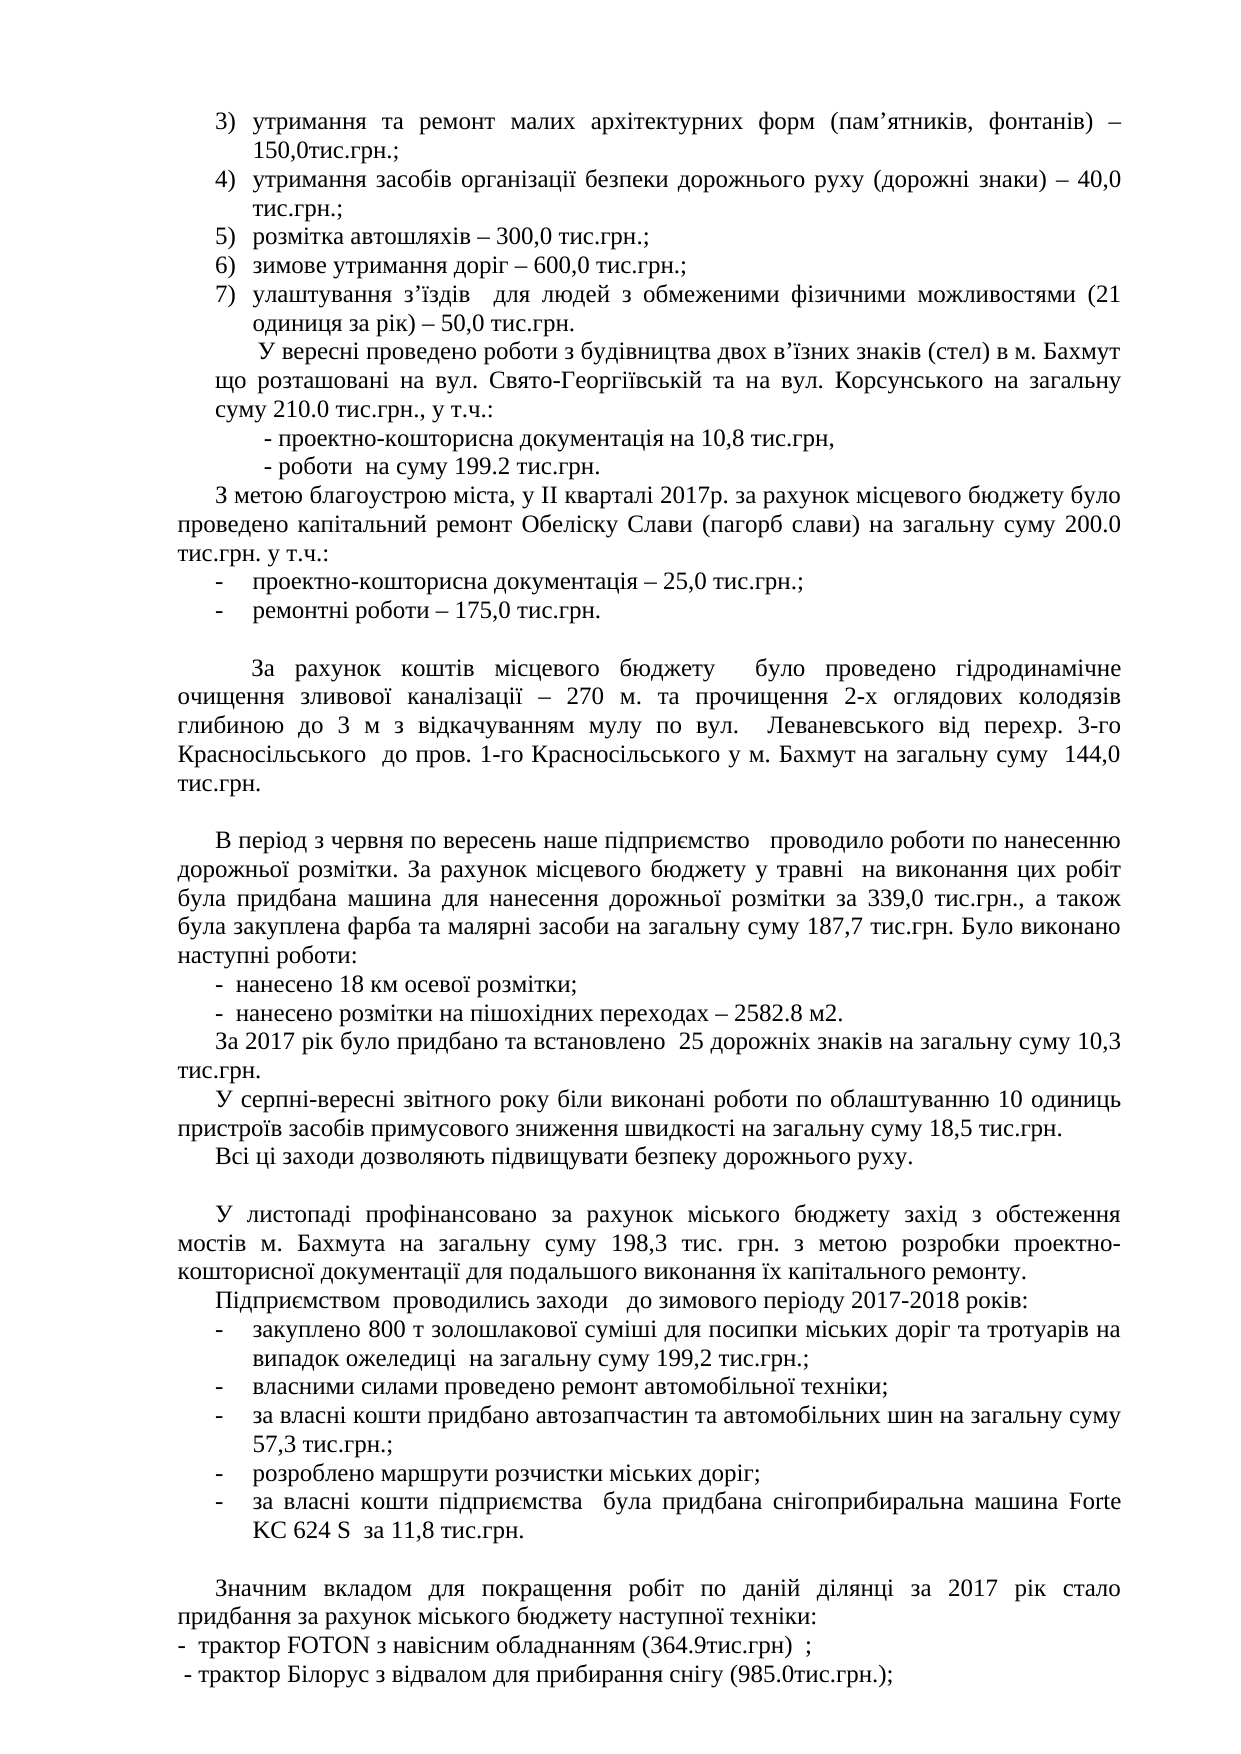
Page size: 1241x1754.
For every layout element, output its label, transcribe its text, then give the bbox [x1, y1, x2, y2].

list розмітка автошляхів – 300,0 тис.грн.; [215, 221, 1122, 250]
text - роботи на суму 199.2 тис.грн. [215, 451, 1122, 480]
list закуплено 800 т золошлакової суміші для посипки міських доріг та тротуарів на випадок ожеледиці на загальну суму 199,2 тис.грн.; [215, 1314, 1122, 1371]
list за власні кошти підприємства була придбана снігоприбиральна машина Forte KC 624 S за 11,8 тис.грн. [215, 1486, 1122, 1544]
text - трактор FOTON з навісним обладнанням (364.9тис.грн) ; [177, 1630, 1122, 1659]
list утримання та ремонт малих архітектурних форм (пам’ятників, фонтанів) – 150,0тис.грн.; [215, 106, 1122, 164]
list розроблено маршрути розчистки міських доріг; [215, 1458, 1122, 1486]
text - нанесено 18 км осевої розмітки; [177, 969, 1122, 998]
text У листопаді профінансовано за рахунок міського бюджету захід з обстеження мостів м. Бахмута на загальну суму 198,3 тис. грн. з метою розробки проектно-кошторисної документації для подальшого виконання їх капітального ремонту. [177, 1199, 1122, 1285]
text За 2017 рік було придбано та встановлено 25 дорожніх знаків на загальну суму 10,3 тис.грн. [177, 1026, 1122, 1084]
list за власні кошти придбано автозапчастин та автомобільних шин на загальну суму 57,3 тис.грн.; [215, 1400, 1122, 1458]
text За рахунок коштів місцевого бюджету було проведено гідродинамічне очищення зливової каналізації – 270 м. та прочищення 2-х оглядових колодязів глибиною до 3 м з відкачуванням мулу по вул. Леваневського від перехр. 3-го Красносільського до пров. 1-го Красносільського у м. Бахмут на загальну суму 144,0 тис.грн. [177, 653, 1122, 796]
list проектно-кошторисна документація – 25,0 тис.грн.; [215, 566, 1122, 595]
text У серпні-вересні звітного року біли виконані роботи по облаштуванню 10 одиниць пристроїв засобів примусового зниження швидкості на загальну суму 18,5 тис.грн. [177, 1084, 1122, 1141]
list ремонтні роботи – 175,0 тис.грн. [215, 595, 1122, 624]
text В період з червня по вересень наше підприємство проводило роботи по нанесенню дорожньої розмітки. За рахунок місцевого бюджету у травні на виконання цих робіт була придбана машина для нанесення дорожньої розмітки за 339,0 тис.грн., а також була закуплена фарба та малярні засоби на загальну суму 187,7 тис.грн. Було виконано наступні роботи: [177, 825, 1122, 969]
list зимове утримання доріг – 600,0 тис.грн.; [215, 250, 1122, 279]
text З метою благоустрою міста, у II кварталі 2017р. за рахунок місцевого бюджету було проведено капітальний ремонт Обеліску Слави (пагорб слави) на загальну суму 200.0 тис.грн. у т.ч.: [177, 480, 1122, 566]
text Всі ці заходи дозволяють підвищувати безпеку дорожнього руху. [177, 1141, 1122, 1170]
text Значним вкладом для покращення робіт по даній ділянці за 2017 рік стало придбання за рахунок міського бюджету наступної техніки: [177, 1573, 1122, 1630]
list власними силами проведено ремонт автомобільної техніки; [215, 1371, 1122, 1400]
list улаштування з’їздів для людей з обмеженими фізичними можливостями (21 одиниця за рік) – 50,0 тис.грн. [215, 279, 1122, 336]
text У вересні проведено роботи з будівництва двох в’їзних знаків (стел) в м. Бахмут що розташовані на вул. Свято-Георгіївській та на вул. Корсунського на загальну суму 210.0 тис.грн., у т.ч.: [215, 336, 1122, 423]
text - нанесено розмітки на пішохідних переходах – 2582.8 м2. [177, 998, 1122, 1026]
text Підприємством проводились заходи до зимового періоду 2017-2018 років: [177, 1285, 1122, 1314]
text - проектно-кошторисна документація на 10,8 тис.грн, [215, 423, 1122, 451]
list утримання засобів організації безпеки дорожнього руху (дорожні знаки) – 40,0 тис.грн.; [215, 164, 1122, 221]
text - трактор Білорус з відвалом для прибирання снігу (985.0тис.грн.); [177, 1659, 1122, 1688]
